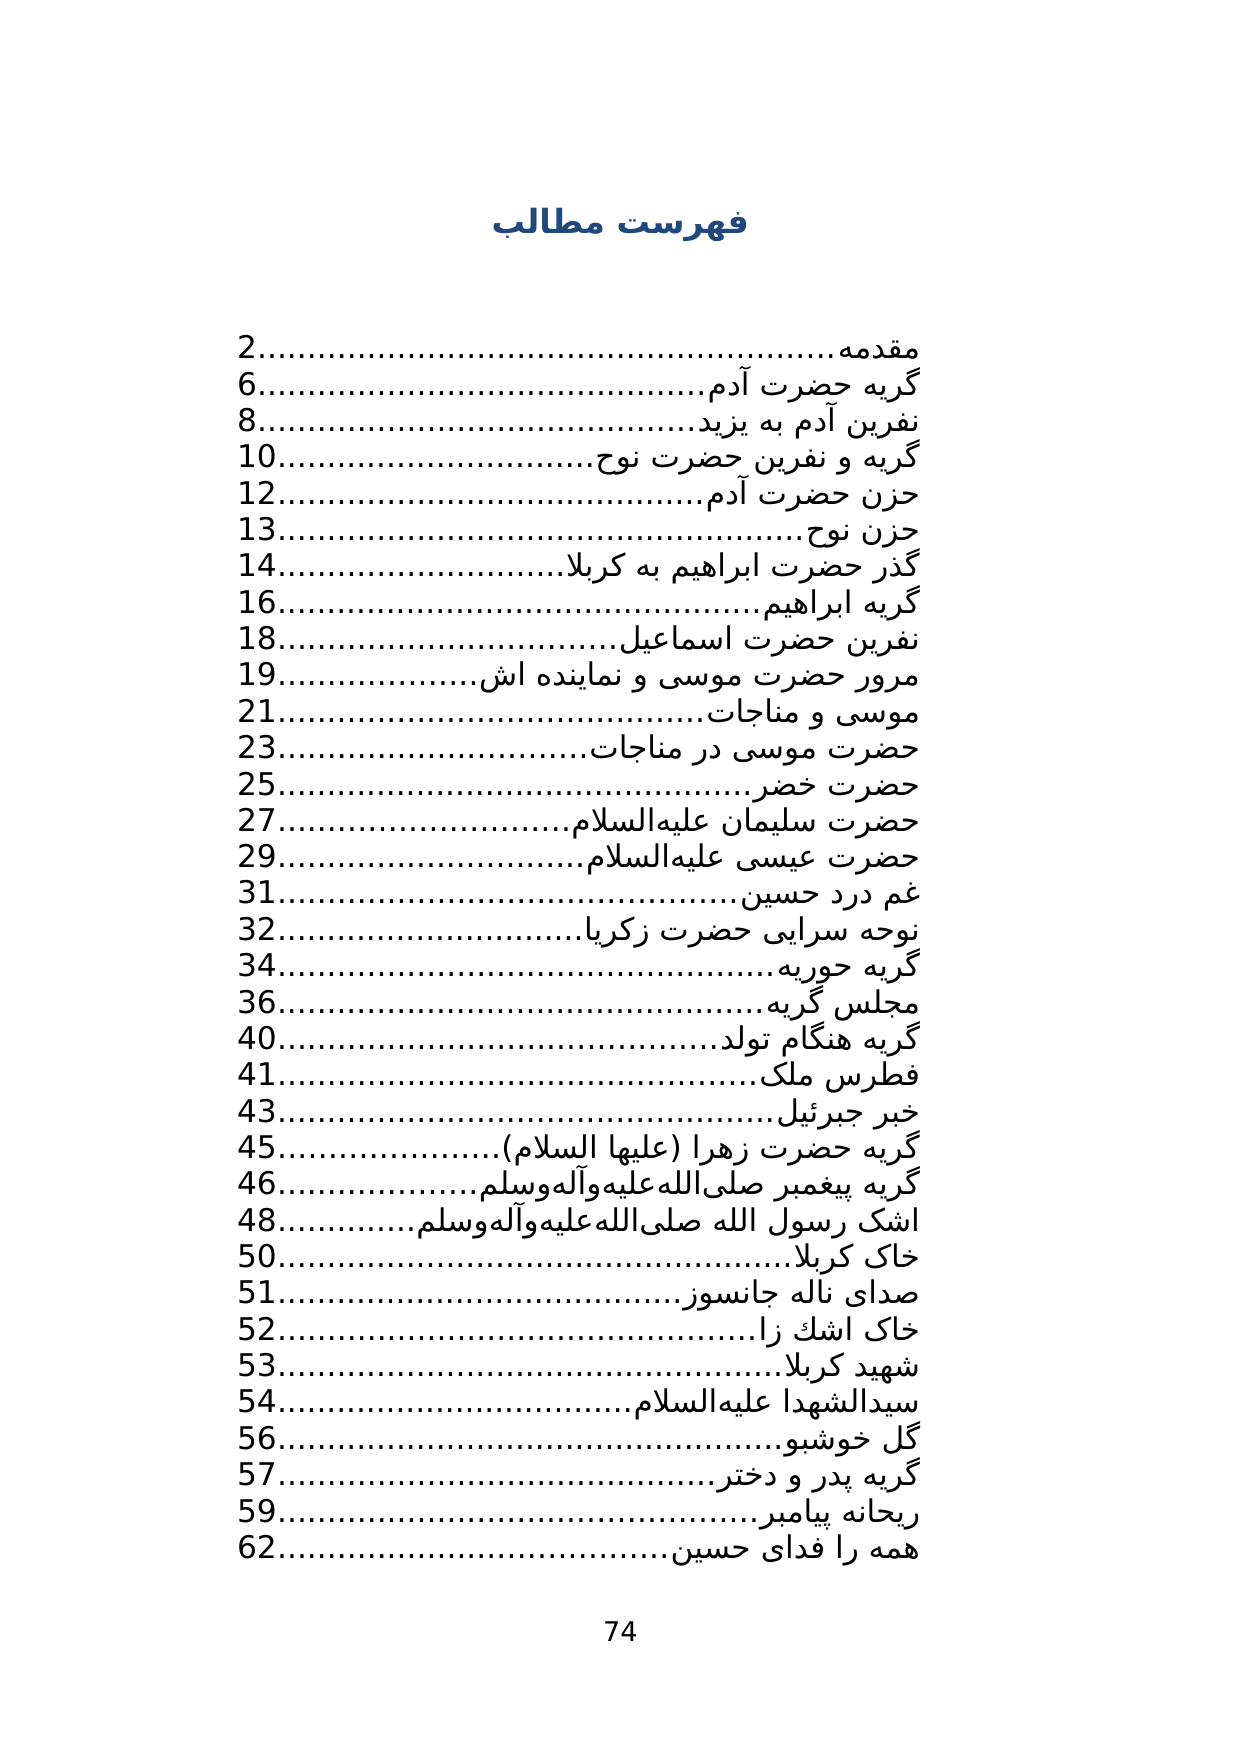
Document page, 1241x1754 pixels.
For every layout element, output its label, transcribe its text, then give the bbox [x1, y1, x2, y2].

subtitle فهرست مطالب [236, 202, 1004, 241]
